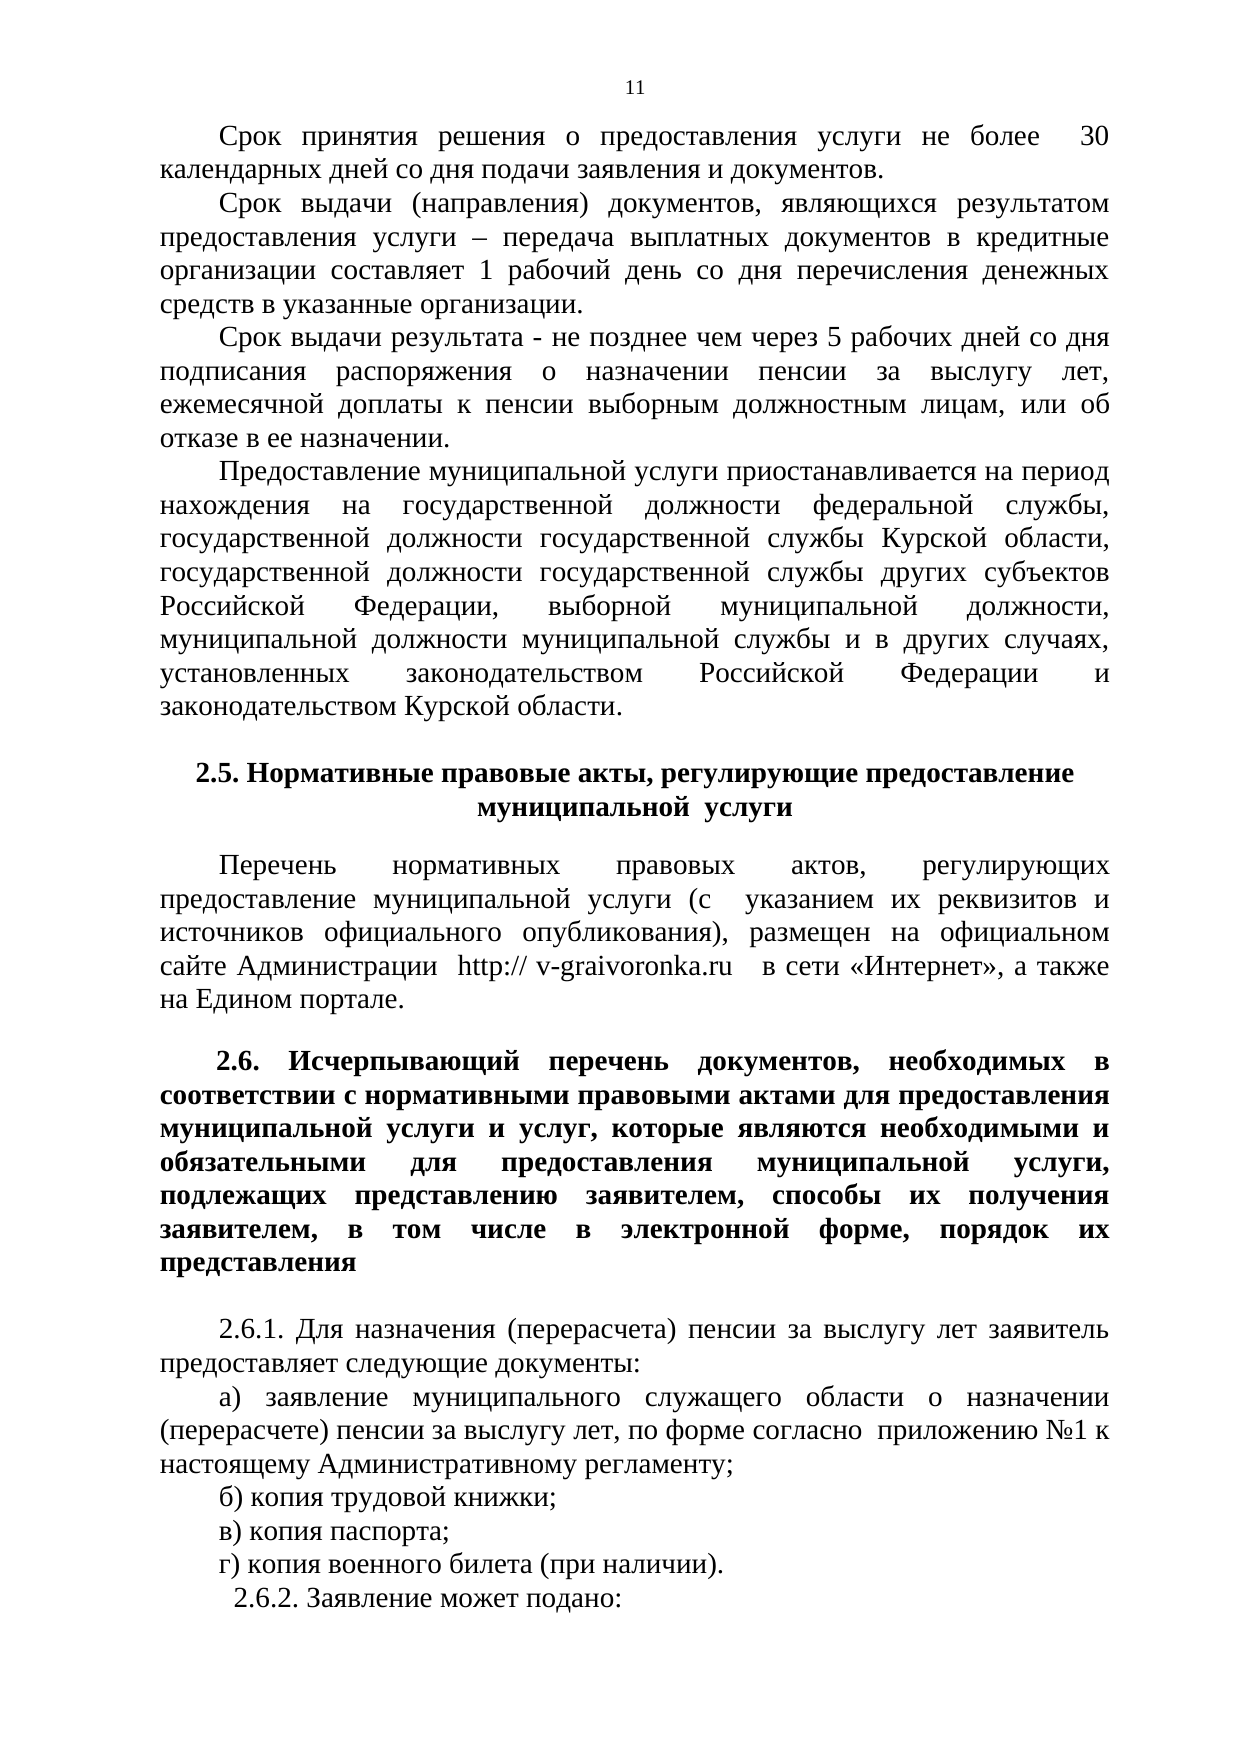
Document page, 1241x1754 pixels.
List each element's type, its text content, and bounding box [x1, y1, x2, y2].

text Предоставление муниципальной услуги приостанавливается на период нахождения на государственной должности федеральной службы, государственной должности государственной службы Курской области, государственной должности государственной службы других субъектов Российской Федерации, выборной муниципальной должности, муниципальной должности муниципальной службы и в других случаях, установленных законодательством Российской Федерации и законодательством Курской области. [159, 453, 1110, 722]
text б) копия трудовой книжки; [159, 1479, 1110, 1513]
text Срок выдачи (направления) документов, являющихся результатом предоставления услуги – передача выплатных документов в кредитные организации составляет 1 рабочий день со дня перечисления денежных средств в указанные организации. [159, 185, 1110, 319]
text а) заявление муниципального служащего области о назначении (перерасчете) пенсии за выслугу лет, по форме согласно приложению №1 к настоящему Административному регламенту; [159, 1379, 1110, 1479]
text муниципальной услуги [159, 789, 1110, 822]
text 2.6.1. Для назначения (перерасчета) пенсии за выслугу лет заявитель предоставляет следующие документы: [159, 1312, 1110, 1379]
text Перечень нормативных правовых актов, регулирующих предоставление муниципальной услуги (с указанием их реквизитов и источников официального опубликования), размещен на официальном сайте Администрации http:// v-graivoronka.ru в сети «Интернет», а также на Едином портале. [159, 847, 1110, 1015]
text г) копия военного билета (при наличии). [159, 1546, 1110, 1580]
text в) копия паспорта; [159, 1513, 1110, 1546]
text Срок выдачи результата - не позднее чем через 5 рабочих дней со дня подписания распоряжения о назначении пенсии за выслугу лет, ежемесячной доплаты к пенсии выборным должностным лицам, или об отказе в ее назначении. [159, 319, 1110, 453]
text Срок принятия решения о предоставления услуги не более 30 календарных дней со дня подачи заявления и документов. [159, 118, 1110, 185]
text 2.6.2. Заявление может подано: [159, 1580, 1110, 1613]
text 2.5. Нормативные правовые акты, регулирующие предоставление [159, 755, 1110, 789]
text 2.6. Исчерпывающий перечень документов, необходимых в соответствии с нормативными правовыми актами для предоставления муниципальной услуги и услуг, которые являются необходимыми и обязательными для предоставления муниципальной услуги, подлежащих представлению заявителем, способы их получения заявителем, в том числе в электронной форме, порядок их представления [159, 1043, 1110, 1278]
